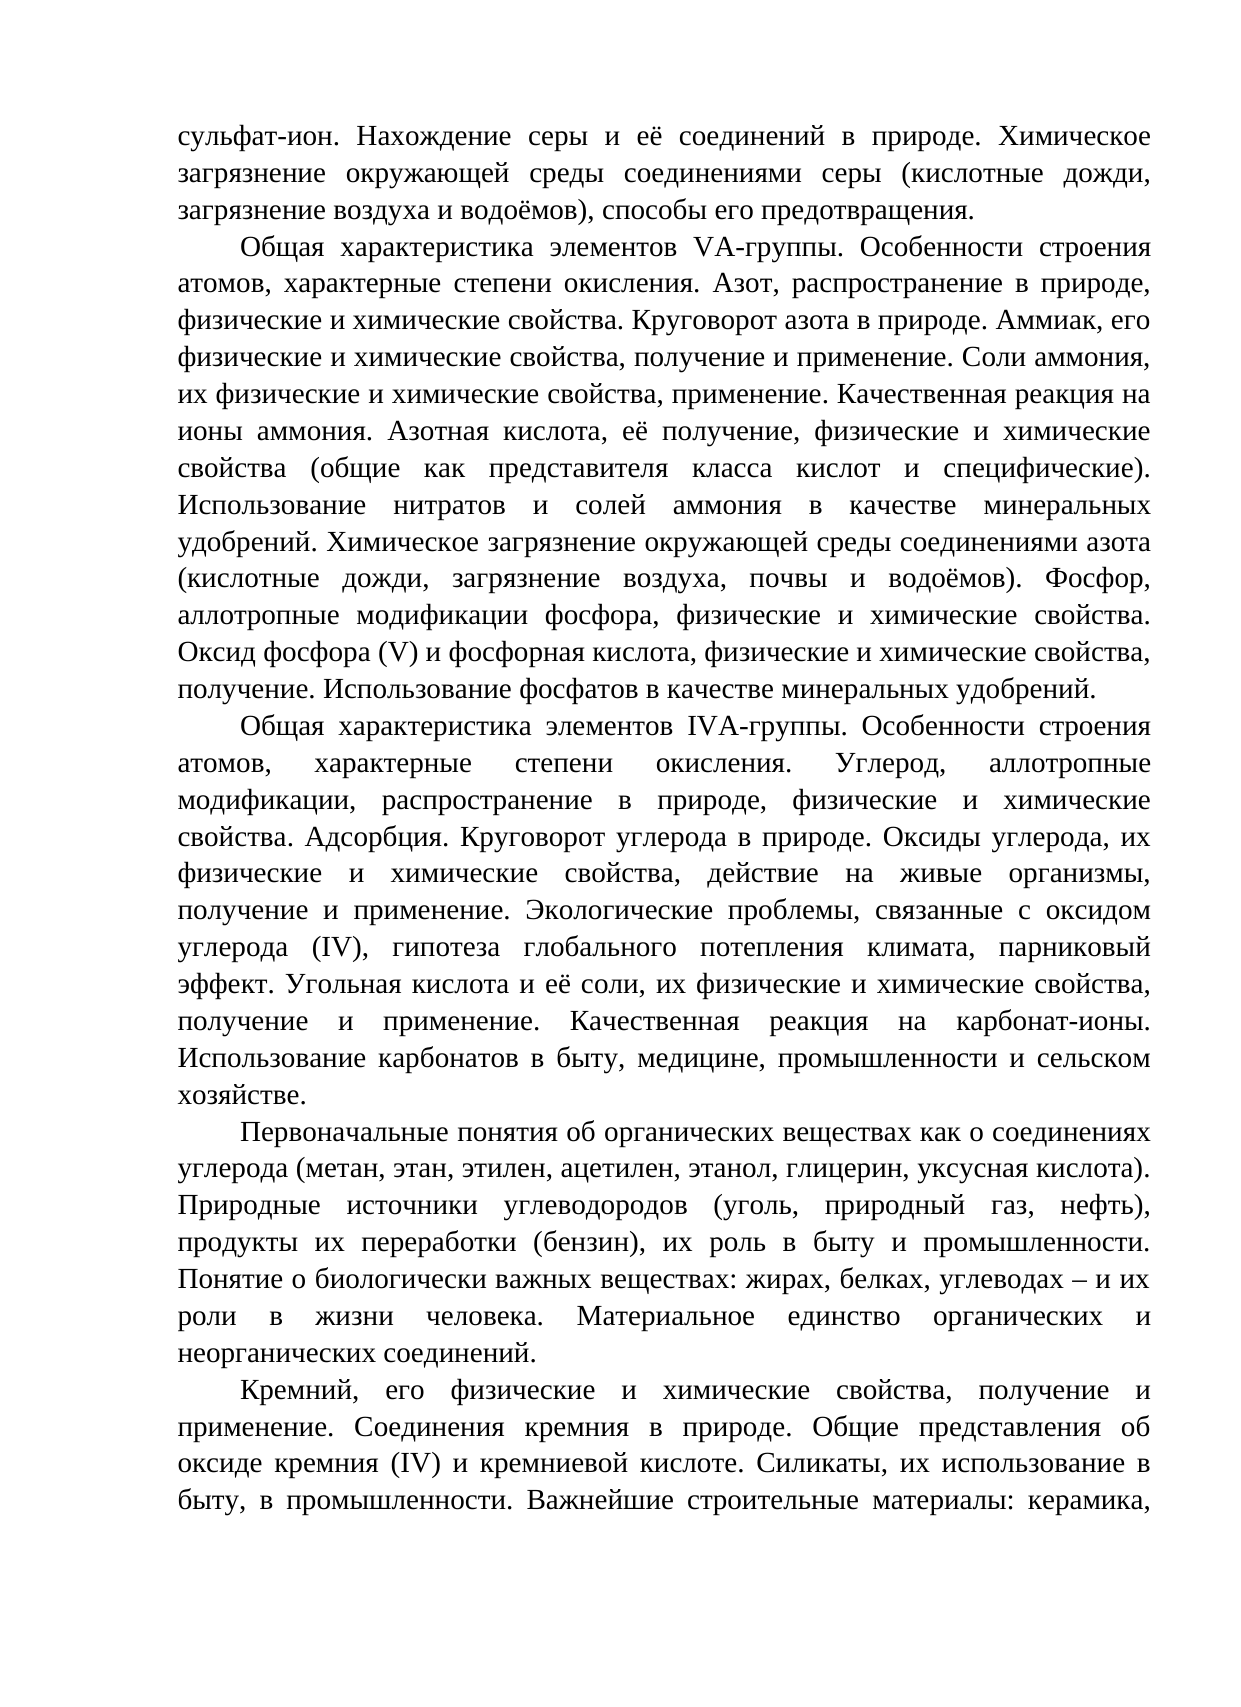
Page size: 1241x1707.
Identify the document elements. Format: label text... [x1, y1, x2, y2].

text Первоначальные понятия об органических веществах как о соединениях углерода (метан, этан, этилен, ацетилен, этанол, глицерин, уксусная кислота). Природные источники углеводородов (уголь, природный газ, нефть), продукты их переработки (бензин), их роль в быту и промышленности. Понятие о биологически важных веществах: жирах, белках, углеводах – и их роли в жизни человека. Материальное единство органических и неорганических соединений. [177, 1114, 1152, 1368]
text Общая характеристика элементов IVА-группы. Особенности строения атомов, характерные степени окисления. Углерод, аллотропные модификации, распространение в природе, физические и химические свойства. Адсорбция. Круговорот углерода в природе. Оксиды углерода, их физические и химические свойства, действие на живые организмы, получение и применение. Экологические проблемы, связанные с оксидом углерода (IV), гипотеза глобального потепления климата, парниковый эффект. Угольная кислота и её соли, их физические и химические свойства, получение и применение. Качественная реакция на карбонат-ионы. Использование карбонатов в быту, медицине, промышленности и сельском хозяйстве. [177, 708, 1152, 1110]
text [177, 118, 1152, 225]
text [177, 1372, 1152, 1516]
text Общая характеристика элементов VА-группы. Особенности строения атомов, характерные степени окисления. Азот, распространение в природе, физические и химические свойства. Круговорот азота в природе. Аммиак, его физические и химические свойства, получение и применение. Соли аммония, их физические и химические свойства, применение. Качественная реакция на ионы аммония. Азотная кислота, её получение, физические и химические свойства (общие как представителя класса кислот и специфические). Использование нитратов и солей аммония в качестве минеральных удобрений. Химическое загрязнение окружающей среды соединениями азота (кислотные дожди, загрязнение воздуха, почвы и водоёмов). Фосфор, аллотропные модификации фосфора, физические и химические свойства. Оксид фосфора (V) и фосфорная кислота, физические и химические свойства, получение. Использование фосфатов в качестве минеральных удобрений. [177, 229, 1152, 705]
